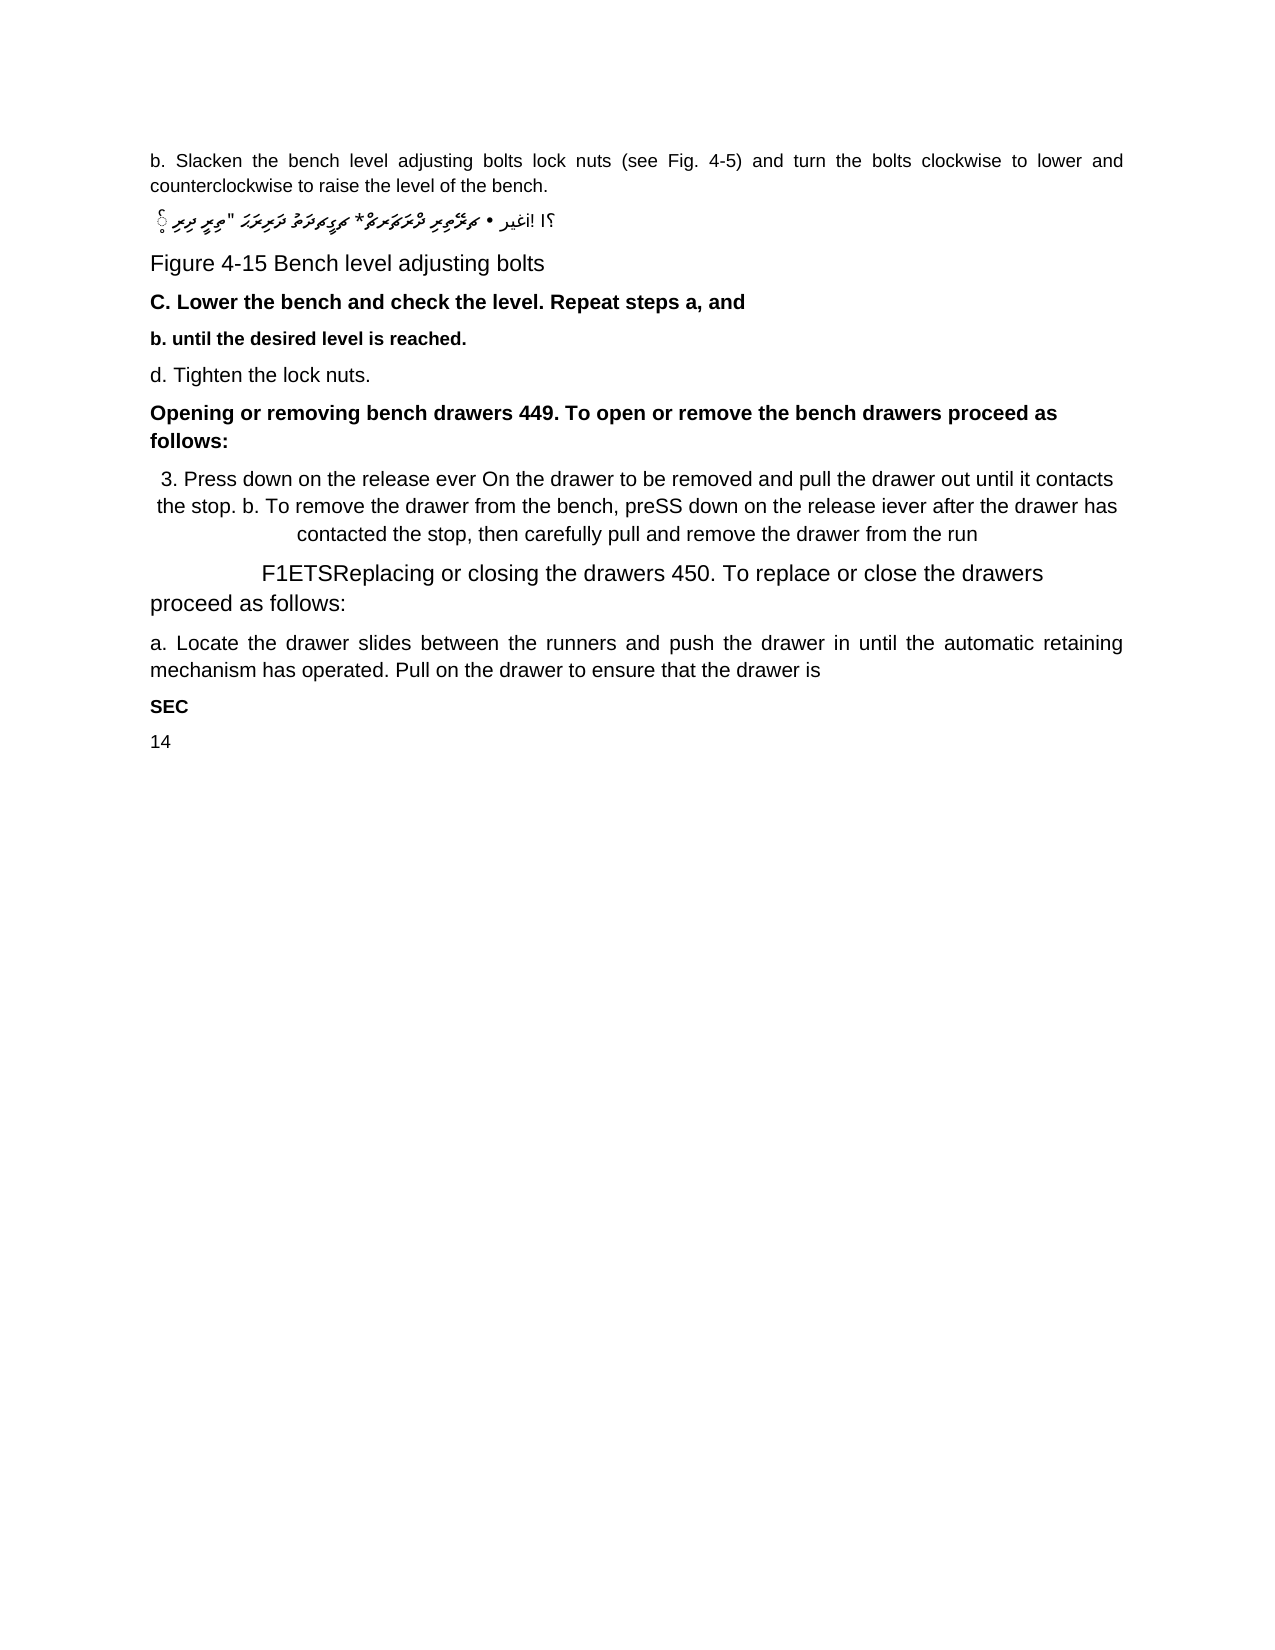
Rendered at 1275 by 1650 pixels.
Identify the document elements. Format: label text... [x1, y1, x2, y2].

text d. Tighten the lock nuts. [150, 363, 1125, 387]
text b. until the desired level is reached. [150, 328, 1125, 349]
text F1ETSReplacing or closing the drawers 450. To replace or close the drawers proceed as follows: [150, 559, 1125, 616]
text Opening or removing bench drawers 449. To open or remove the bench drawers proceed as follows: [150, 401, 1125, 453]
text SEC [150, 696, 1125, 717]
text 3. Press down on the release ever On the drawer to be removed and pull the drawer out until it contacts the stop. b. To remove the drawer from the bench, preSS down on the release iever after the drawer has contacted the stop, then carefully pull and remove the drawer from the run [150, 467, 1125, 546]
text b. Slacken the bench level adjusting bolts lock nuts (see Fig. 4-5) and turn the bolts clockwise to lower and counterclockwise to raise the level of the bench. [150, 150, 1125, 196]
text Figure 4-15 Bench level adjusting bolts [150, 249, 1125, 276]
text C. Lower the bench and check the level. Repeat steps a, and [150, 290, 1125, 314]
text a. Locate the drawer slides between the runners and push the drawer in until the automatic retaining mechanism has operated. Pull on the drawer to ensure that the drawer is [150, 630, 1125, 682]
text ့် غیر • ޗރޭތިރި ދްރަޗަރޗް* ޗގީޗދަތު ދަރިރަޙަ "ތިރީ ދިރިi! I؟ [150, 210, 1125, 235]
text 14 [150, 731, 1125, 752]
